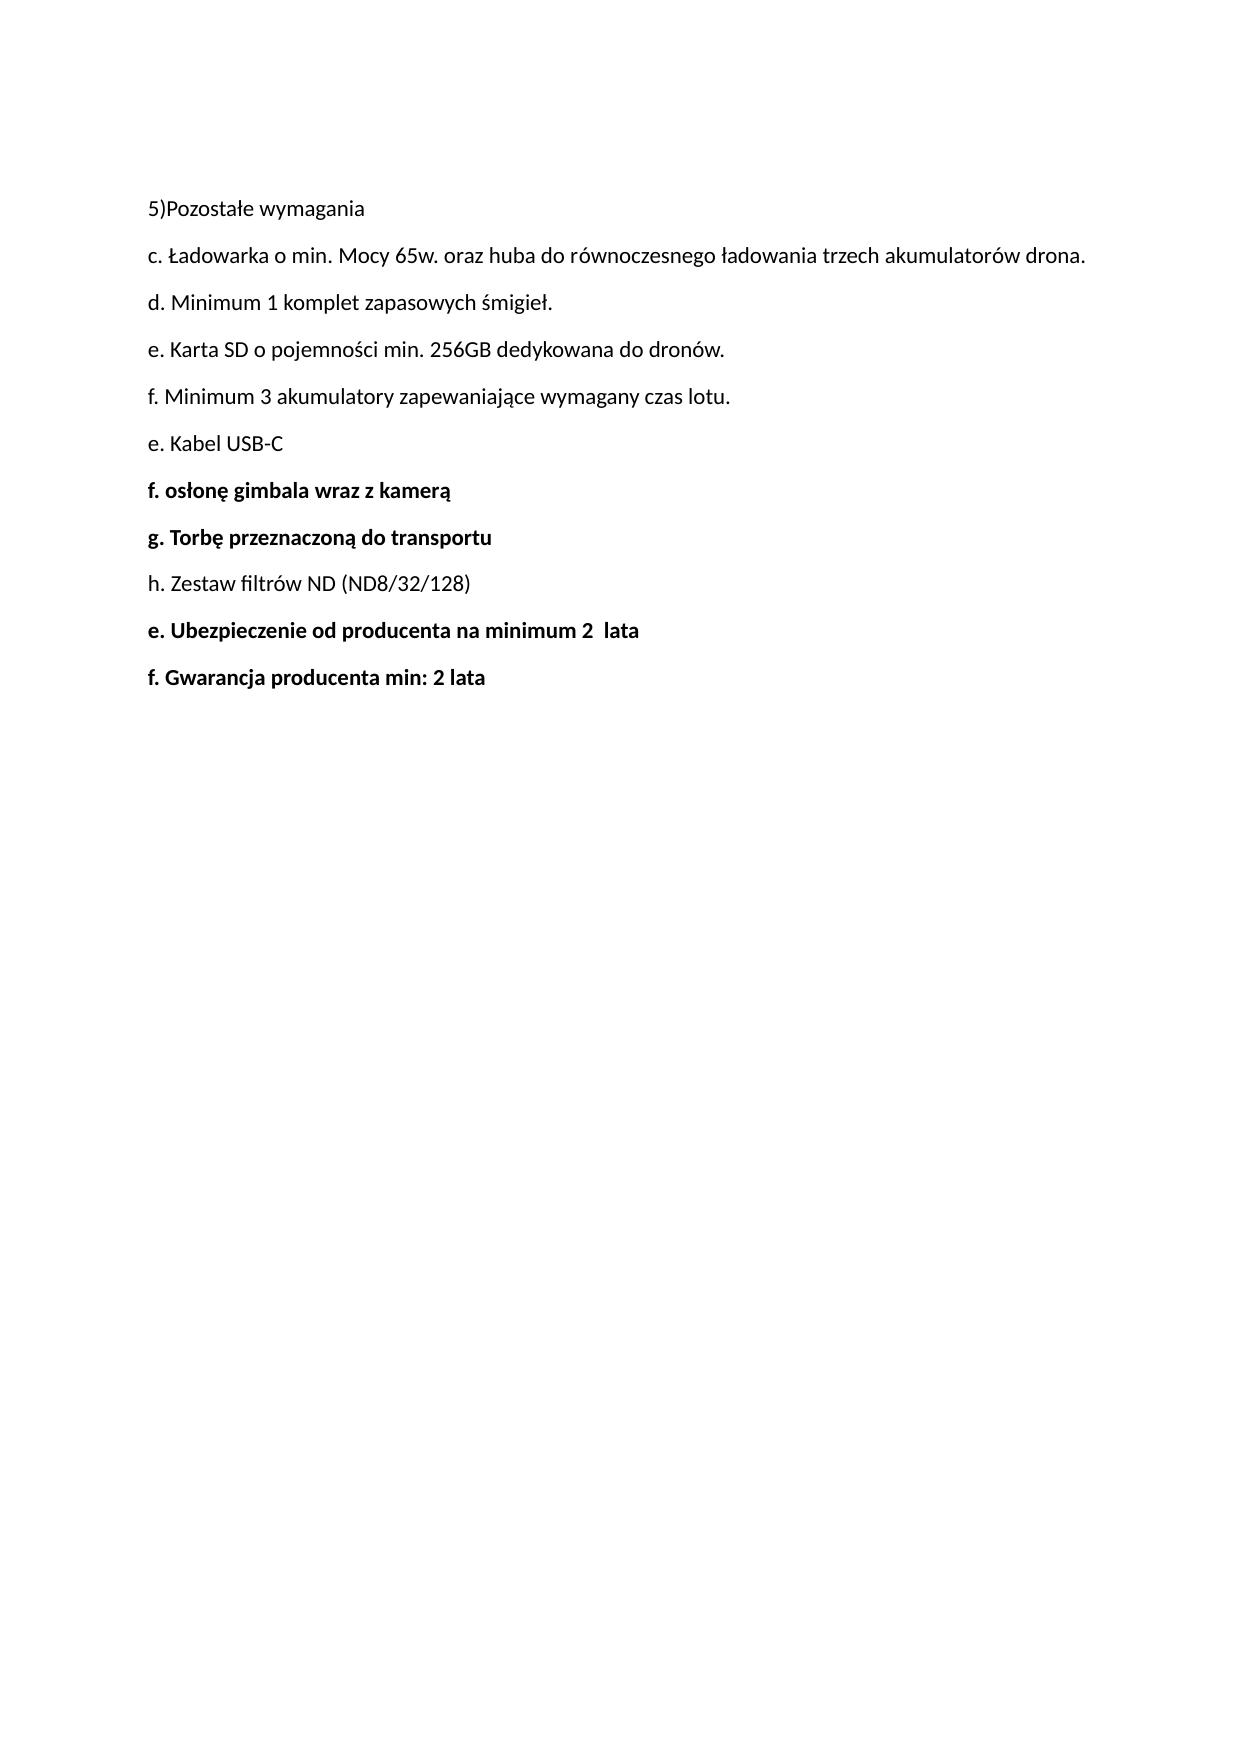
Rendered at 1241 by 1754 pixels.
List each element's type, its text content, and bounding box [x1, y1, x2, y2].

text h. Zestaw filtrów ND (ND8/32/128) [148, 569, 1093, 597]
text e. Karta SD o pojemności min. 256GB dedykowana do dronów. [148, 335, 1093, 363]
text 5)Pozostałe wymagania [148, 194, 1093, 222]
text f. osłonę gimbala wraz z kamerą [148, 476, 1093, 504]
text e. Ubezpieczenie od producenta na minimum 2 lata [148, 616, 1093, 644]
text d. Minimum 1 komplet zapasowych śmigieł. [148, 288, 1093, 316]
text f. Minimum 3 akumulatory zapewaniające wymagany czas lotu. [148, 382, 1093, 410]
text c. Ładowarka o min. Mocy 65w. oraz huba do równoczesnego ładowania trzech akumulatorów drona. [148, 241, 1093, 269]
text e. Kabel USB-C [148, 429, 1093, 457]
text g. Torbę przeznaczoną do transportu [148, 523, 1093, 551]
text f. Gwarancja producenta min: 2 lata [148, 663, 1093, 691]
